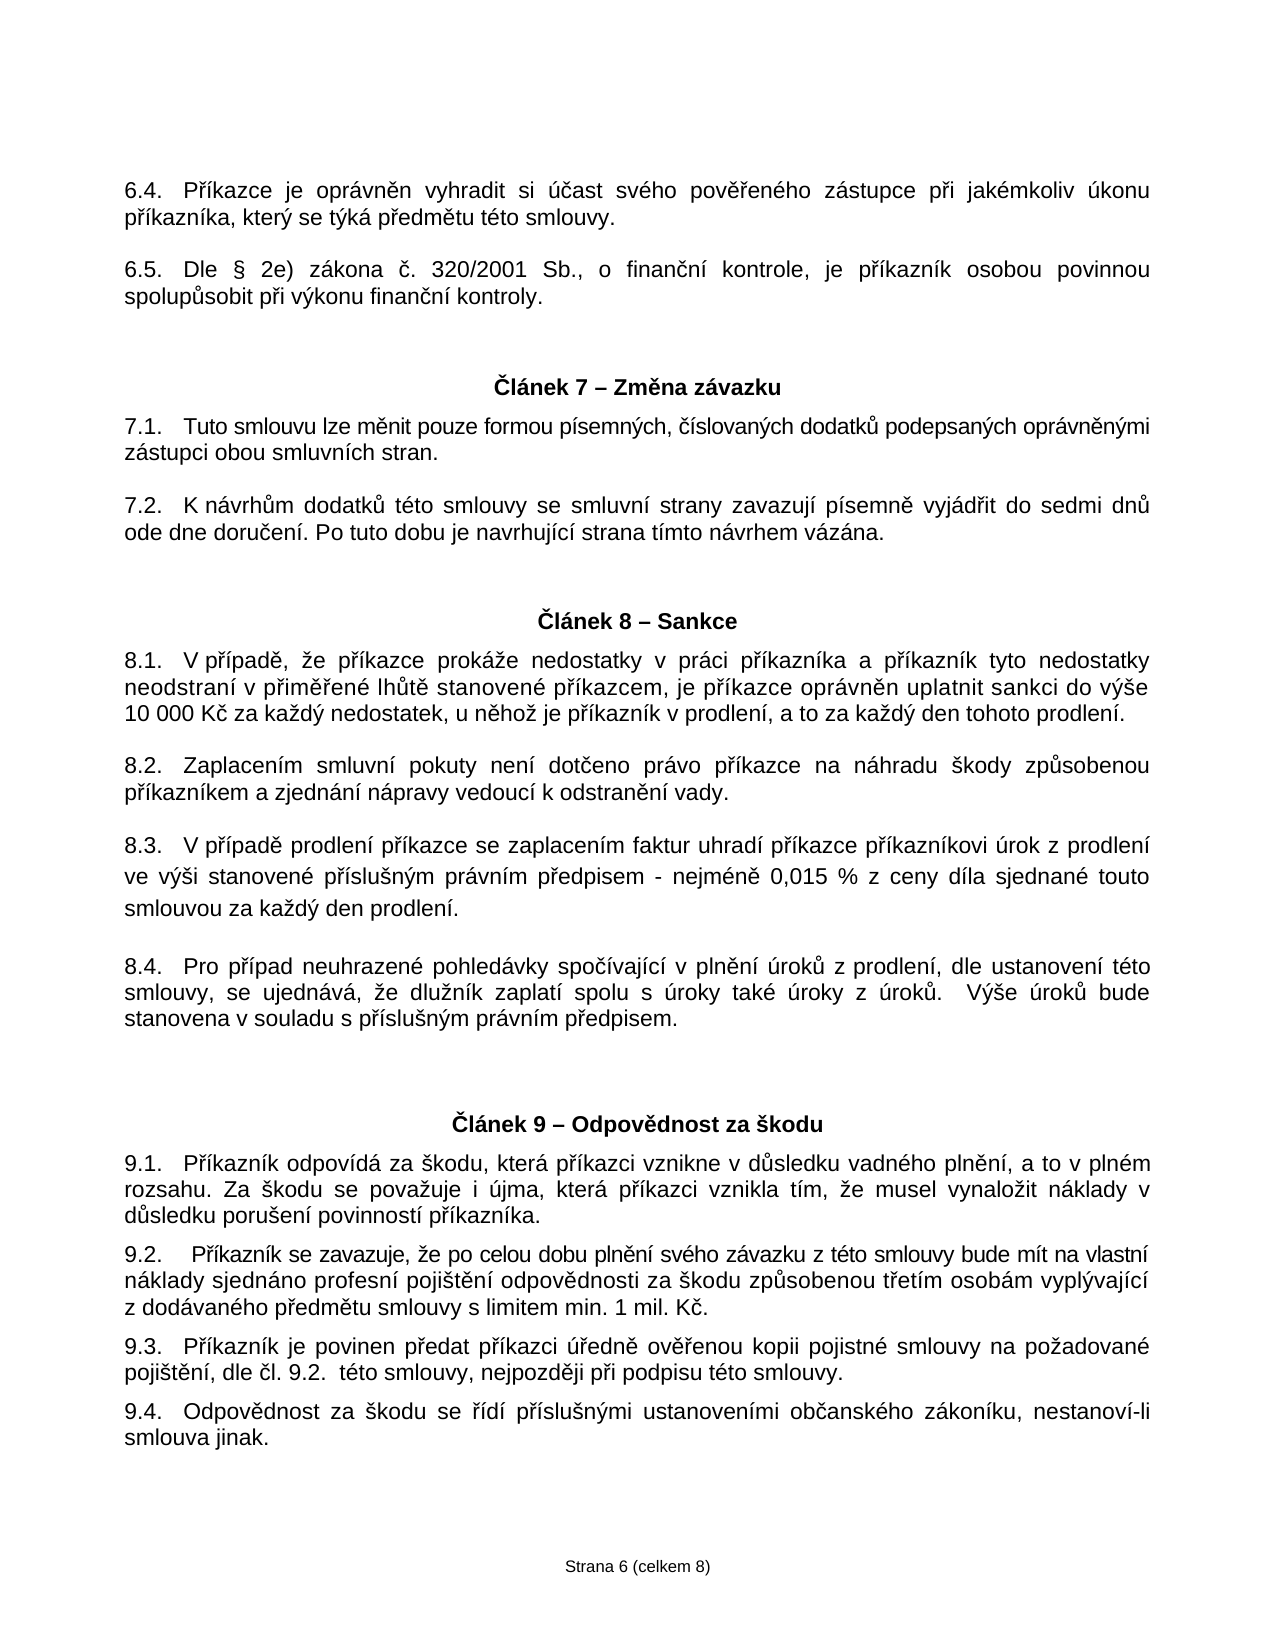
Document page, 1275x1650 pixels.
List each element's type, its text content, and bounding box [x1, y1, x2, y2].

text Článek 9 – Odpovědnost za škodu [124, 1111, 1151, 1137]
text Článek 7 – Změna závazku [124, 374, 1151, 401]
list V případě, že příkazce prokáže nedostatky v práci příkazníka a příkazník tyto nedostatky neodstraní v přiměřené lhůtě stanovené příkazcem, je příkazce oprávněn uplatnit sankci do výše 10 000 Kč za každý nedostatek, u něhož je příkazník v prodlení, a to za každý den tohoto prodlení. [124, 647, 1151, 726]
list Dle § 2e) zákona č. 320/2001 Sb., o finanční kontrole, je příkazník osobou povinnou spolupůsobit při výkonu finanční kontroly. [124, 256, 1151, 309]
list Tuto smlouvu lze měnit pouze formou písemných, číslovaných dodatků podepsaných oprávněnými zástupci obou smluvních stran. [124, 413, 1151, 466]
list Příkazník odpovídá za škodu, která příkazci vznikne v důsledku vadného plnění, a to v plném rozsahu. Za škodu se považuje i újma, která příkazci vznikla tím, že musel vynaložit náklady v důsledku porušení povinností příkazníka. [124, 1149, 1151, 1229]
list Příkazce je oprávněn vyhradit si účast svého pověřeného zástupce při jakémkoliv úkonu příkazníka, který se týká předmětu této smlouvy. [124, 177, 1151, 230]
text 8.3. V případě prodlení příkazce se zaplacením faktur uhradí příkazce příkazníkovi úrok z prodlení ve výši stanovené příslušným právním předpisem - nejméně 0,015 % z ceny díla sjednané touto smlouvou za každý den prodlení. [124, 832, 1151, 921]
list Odpovědnost za škodu se řídí příslušnými ustanoveními občanského zákoníku, nestanoví-li smlouva jinak. [124, 1398, 1151, 1451]
list Příkazník se zavazuje, že po celou dobu plnění svého závazku z této smlouvy bude mít na vlastní náklady sjednáno profesní pojištění odpovědnosti za škodu způsobenou třetím osobám vyplývající z dodávaného předmětu smlouvy s limitem min. 1 mil. Kč. [124, 1241, 1151, 1320]
list Zaplacením smluvní pokuty není dotčeno právo příkazce na náhradu škody způsobenou příkazníkem a zjednání nápravy vedoucí k odstranění vady. [124, 752, 1151, 805]
list Příkazník je povinen předat příkazci úředně ověřenou kopii pojistné smlouvy na požadované pojištění, dle čl. 9.2. této smlouvy, nejpozději při podpisu této smlouvy. [124, 1333, 1151, 1385]
text 8.4. Pro případ neuhrazené pohledávky spočívající v plnění úroků z prodlení, dle ustanovení této smlouvy, se ujednává, že dlužník zaplatí spolu s úroky také úroky z úroků. Výše úroků bude stanovena v souladu s příslušným právním předpisem. [124, 953, 1151, 1032]
list K návrhům dodatků této smlouvy se smluvní strany zavazují písemně vyjádřit do sedmi dnů ode dne doručení. Po tuto dobu je navrhující strana tímto návrhem vázána. [124, 492, 1151, 545]
text Článek 8 – Sankce [124, 608, 1151, 634]
